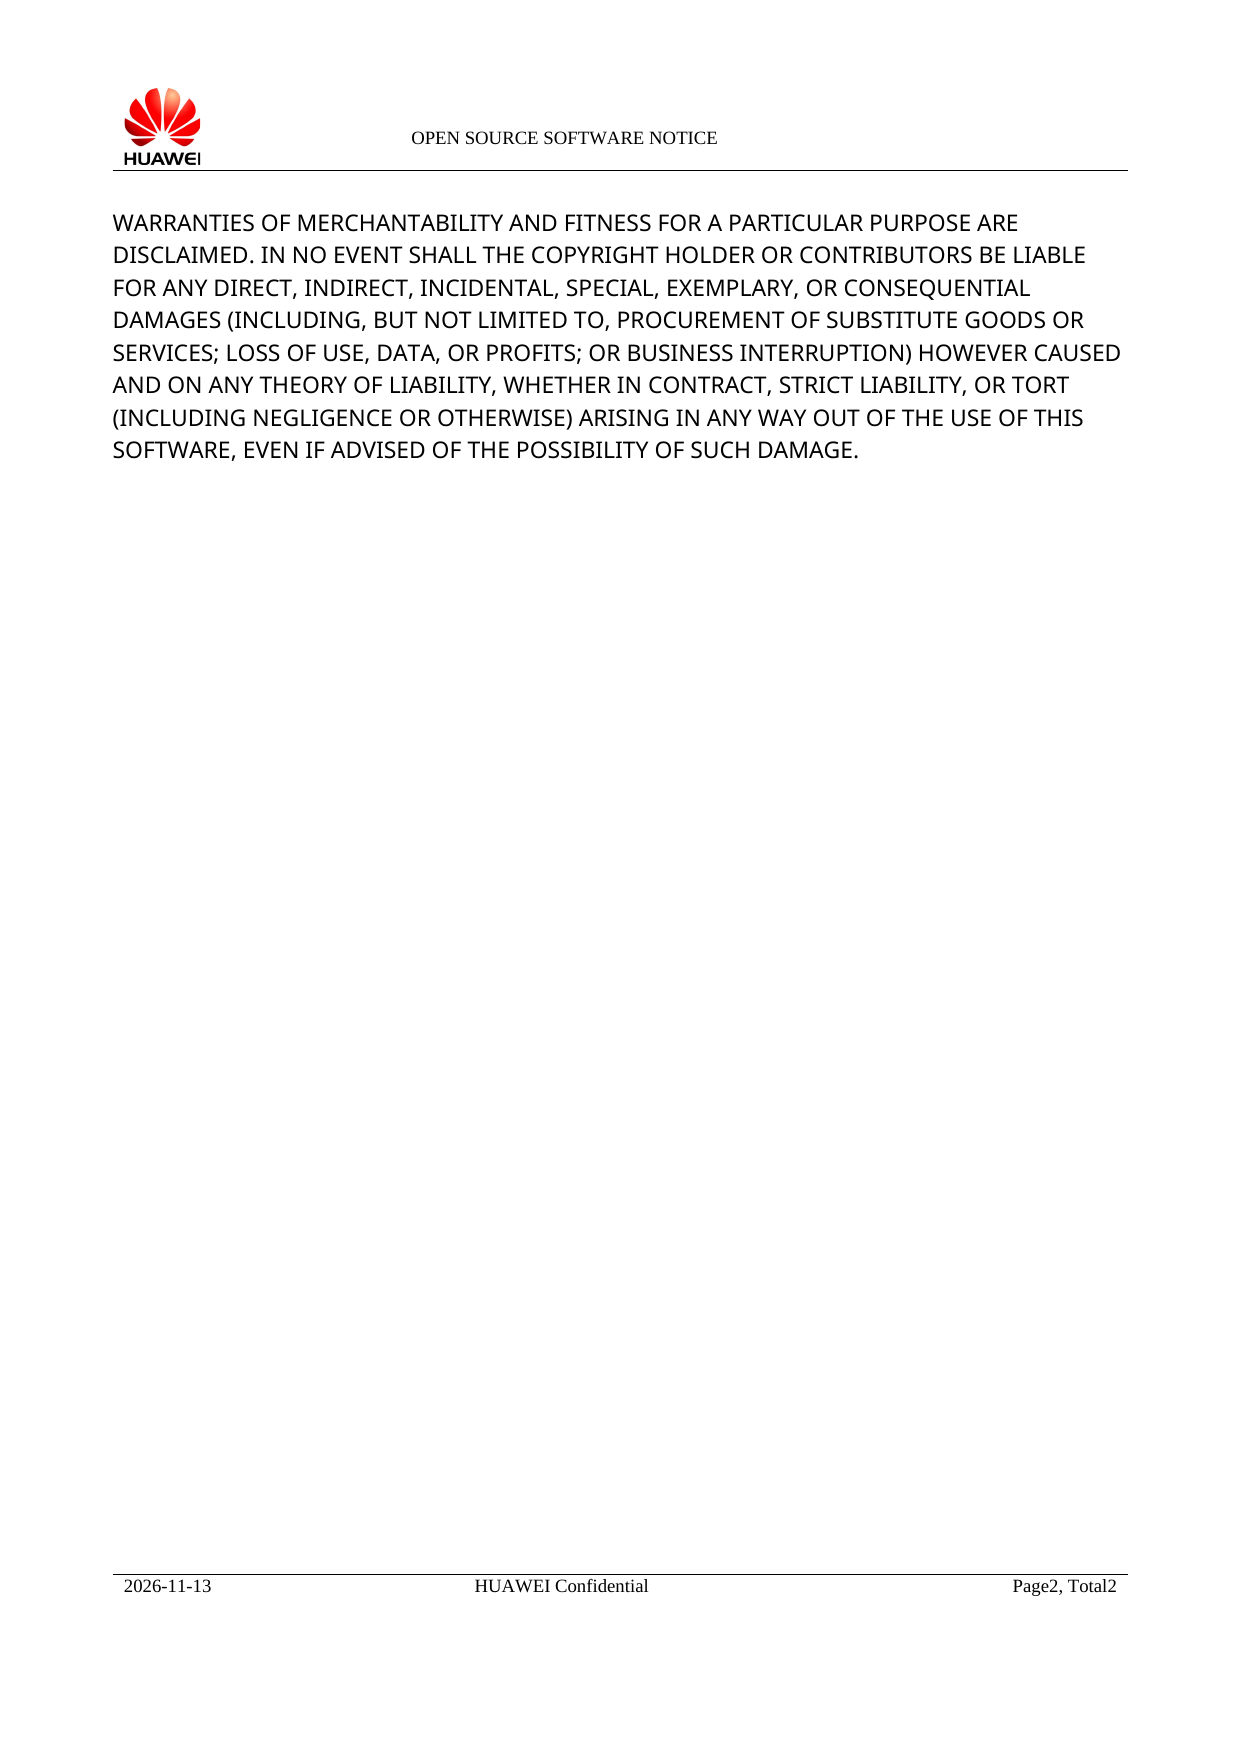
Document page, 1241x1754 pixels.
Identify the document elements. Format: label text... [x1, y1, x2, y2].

picture [124, 88, 201, 165]
